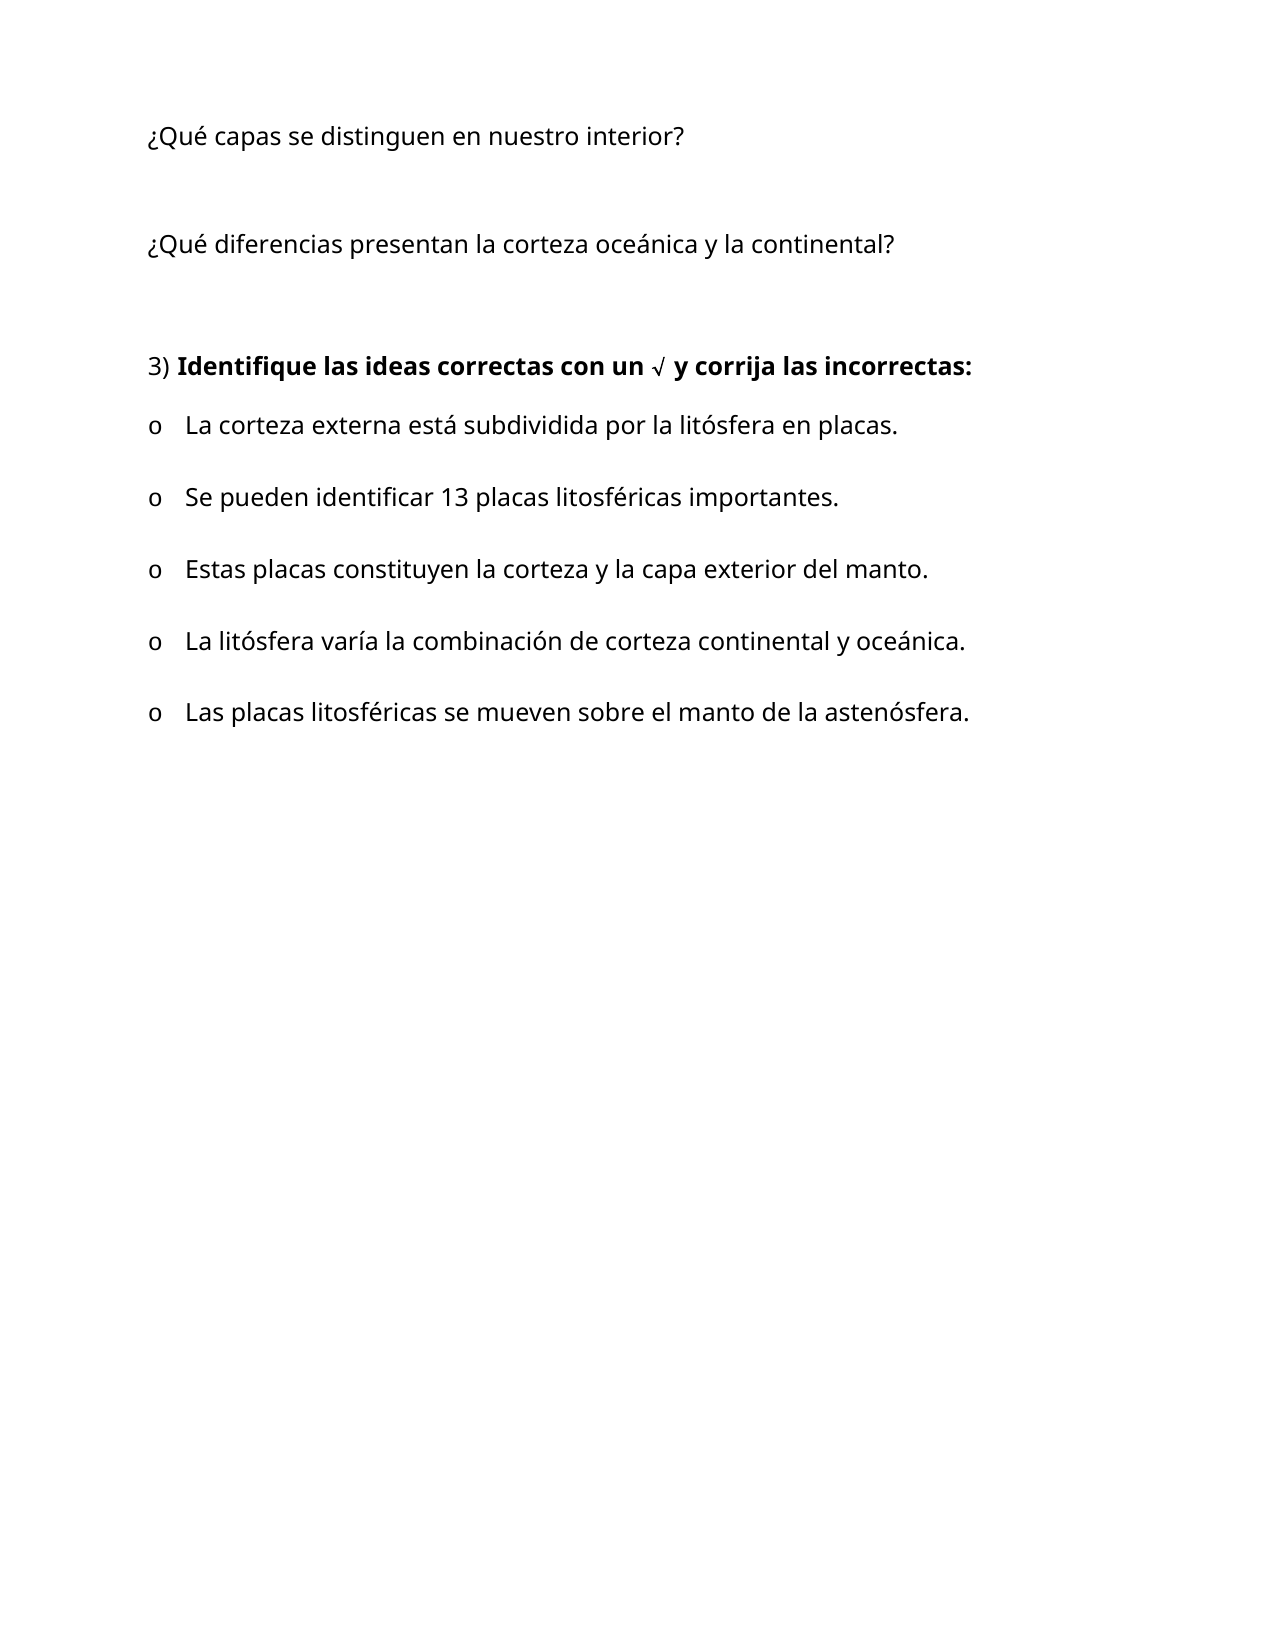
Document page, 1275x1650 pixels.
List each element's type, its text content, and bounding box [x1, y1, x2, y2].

list Las placas litosféricas se mueven sobre el manto de la astenósfera. [148, 695, 1157, 729]
list Estas placas constituyen la corteza y la capa exterior del manto. [148, 551, 1157, 586]
list Se pueden identificar 13 placas litosféricas importantes. [148, 479, 1157, 514]
list ¿Qué diferencias presentan la corteza oceánica y la continental? [148, 227, 1157, 261]
list La corteza externa está subdividida por la litósfera en placas. [148, 408, 1157, 442]
list ¿Qué capas se distinguen en nuestro interior? [148, 118, 1157, 152]
list La litósfera varía la combinación de corteza continental y oceánica. [148, 623, 1157, 657]
list Identifique las ideas correctas con un y corrija las incorrectas: [148, 349, 1157, 383]
